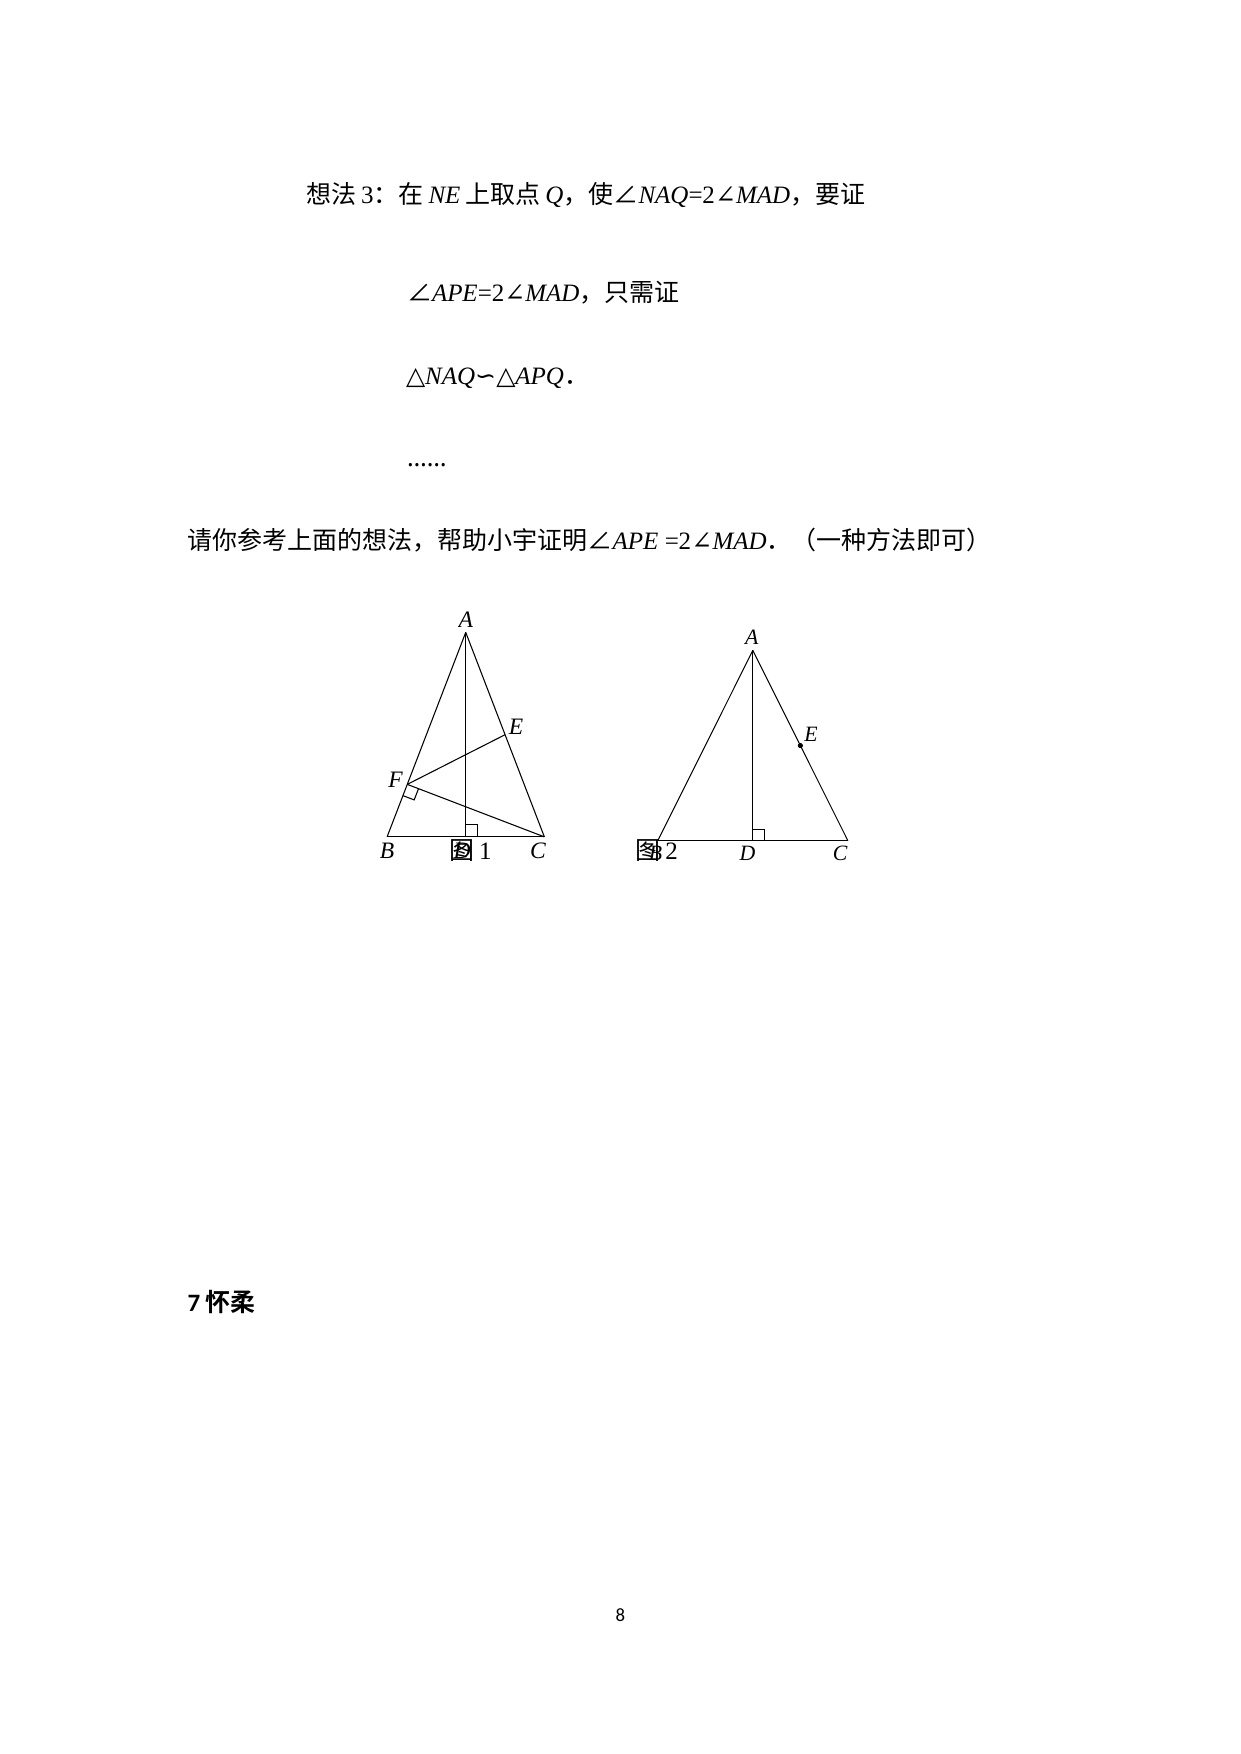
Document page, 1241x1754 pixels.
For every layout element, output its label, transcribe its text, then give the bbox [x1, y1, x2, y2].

text …… [311, 424, 1053, 489]
text 7怀柔 [187, 1268, 1053, 1333]
text 请你参考上面的想法，帮助小宇证明∠APE =2∠MAD．（一种方法即可） [187, 506, 1053, 571]
text 想法3：在NE上取点Q，使∠NAQ=2∠MAD，要证∠APE=2∠MAD，只需证 [306, 160, 1053, 323]
text △NAQ∽△APQ． [406, 341, 1053, 406]
